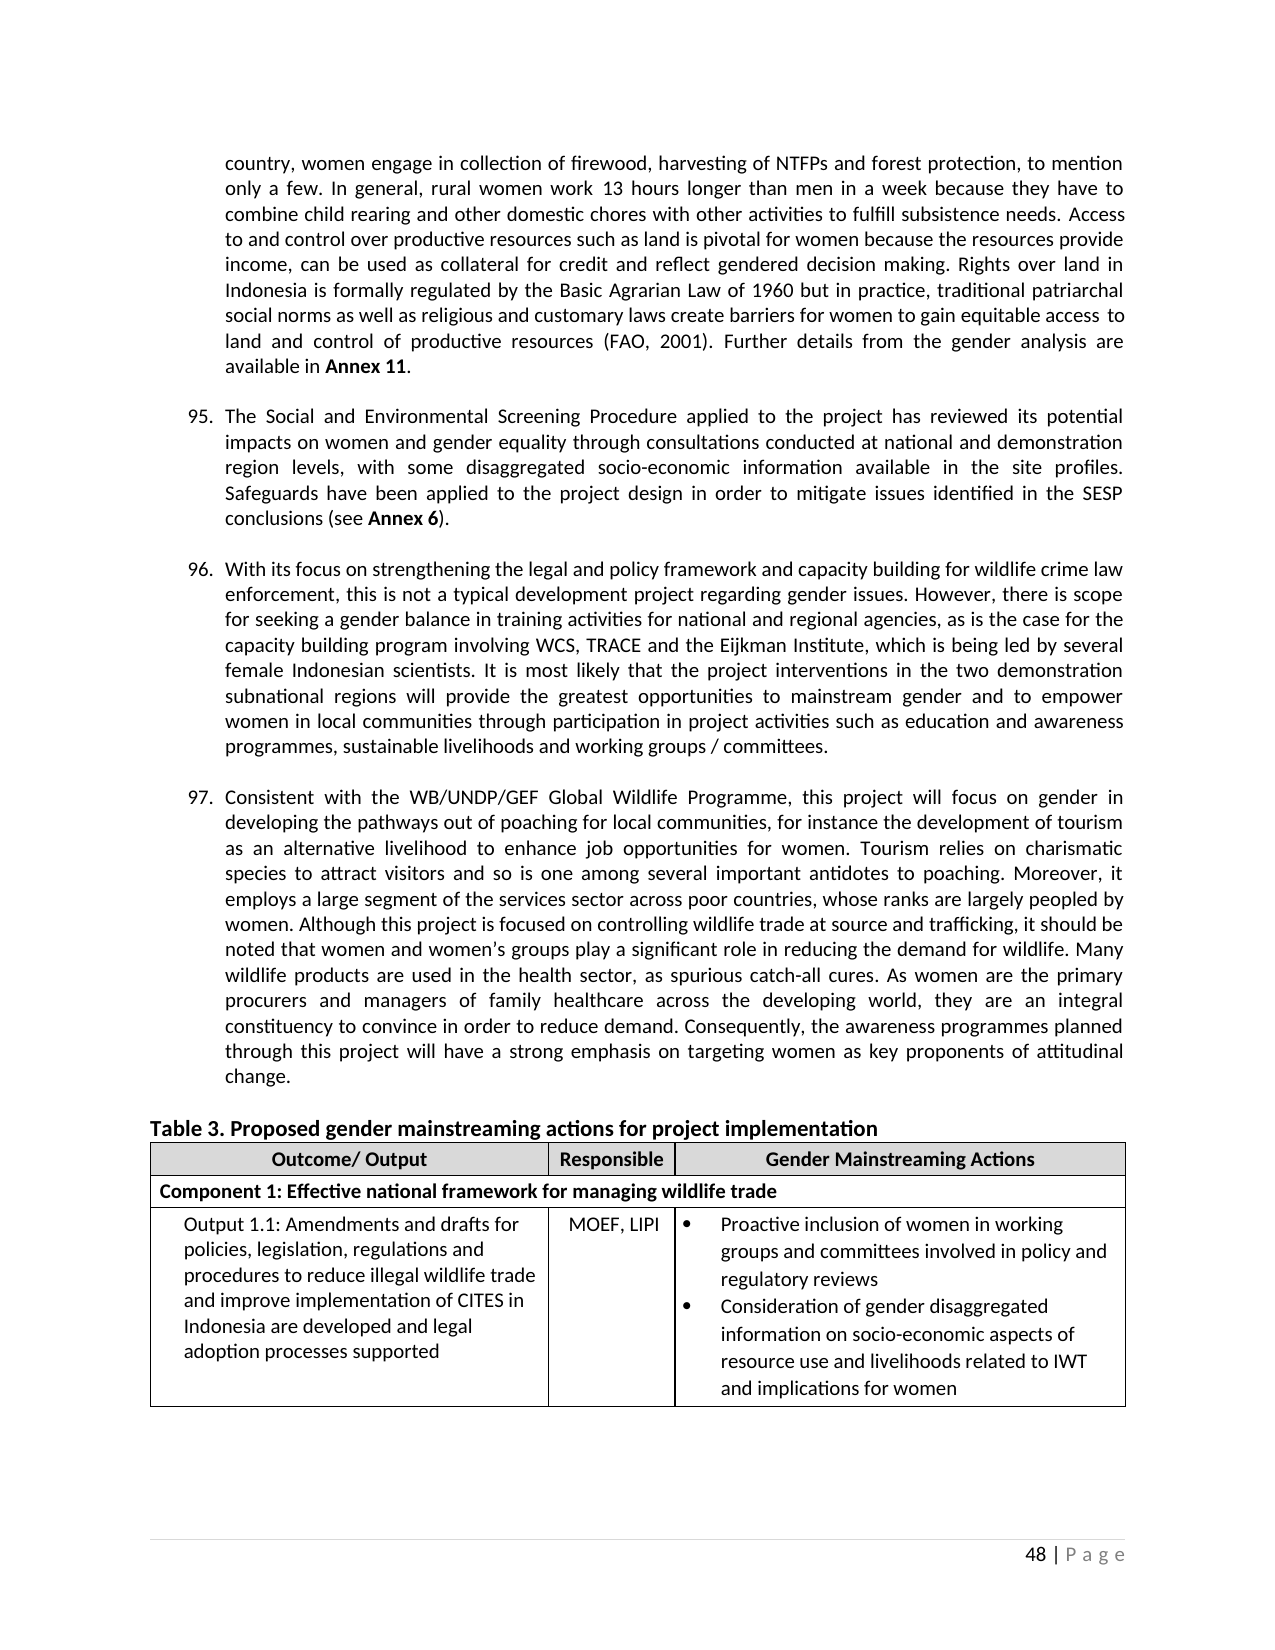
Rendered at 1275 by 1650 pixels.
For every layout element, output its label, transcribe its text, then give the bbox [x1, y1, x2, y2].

table_header Gender Mainstreaming Actions [676, 1143, 1125, 1175]
list With its focus on strengthening the legal and policy framework and capacity building for wildlife crime law enforcement, this is not a typical development project regarding gender issues. However, there is scope for seeking a gender balance in training activities for national and regional agencies, as is the case for the capacity building program involving WCS, TRACE and the Eijkman Institute, which is being led by several female Indonesian scientists. It is most likely that the project interventions in the two demonstration subnational regions will provide the greatest opportunities to mainstream gender and to empower women in local communities through participation in project activities such as education and awareness programmes, sustainable livelihoods and working groups / committees. [187, 556, 1125, 759]
table_header Outcome/ Output [151, 1143, 548, 1175]
text Table 3. Proposed gender mainstreaming actions for project implementation [150, 1114, 1125, 1142]
list The Social and Environmental Screening Procedure applied to the project has reviewed its potential impacts on women and gender equality through consultations conducted at national and demonstration region levels, with some disaggregated socio-economic information available in the site profiles. Safeguards have been applied to the project design in order to mitigate issues identified in the SESP conclusions (see Annex 6). [187, 404, 1125, 531]
table_header Responsible [549, 1143, 674, 1175]
table_cell Component 1: Effective national framework for managing wildlife trade [151, 1176, 1125, 1207]
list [187, 150, 1125, 379]
table_cell Proactive inclusion of women in working groups and committees involved in policy and regulatory reviews Consideration of gender disaggregated information on socio-economic aspects of resource use and livelihoods related to IWT and implications for women [676, 1208, 1125, 1406]
table_cell Output 1.1: Amendments and drafts for policies, legislation, regulations and procedures to reduce illegal wildlife trade and improve implementation of CITES in Indonesia are developed and legal adoption processes supported [151, 1208, 548, 1406]
list Consistent with the WB/UNDP/GEF Global Wildlife Programme, this project will focus on gender in developing the pathways out of poaching for local communities, for instance the development of tourism as an alternative livelihood to enhance job opportunities for women. Tourism relies on charismatic species to attract visitors and so is one among several important antidotes to poaching. Moreover, it employs a large segment of the services sector across poor countries, whose ranks are largely peopled by women. Although this project is focused on controlling wildlife trade at source and trafficking, it should be noted that women and women’s groups play a significant role in reducing the demand for wildlife. Many wildlife products are used in the health sector, as spurious catch-all cures. As women are the primary procurers and managers of family healthcare across the developing world, they are an integral constituency to convince in order to reduce demand. Consequently, the awareness programmes planned through this project will have a strong emphasis on targeting women as key proponents of attitudinal change. [187, 784, 1125, 1089]
table_cell MOEF, LIPI [549, 1208, 674, 1406]
